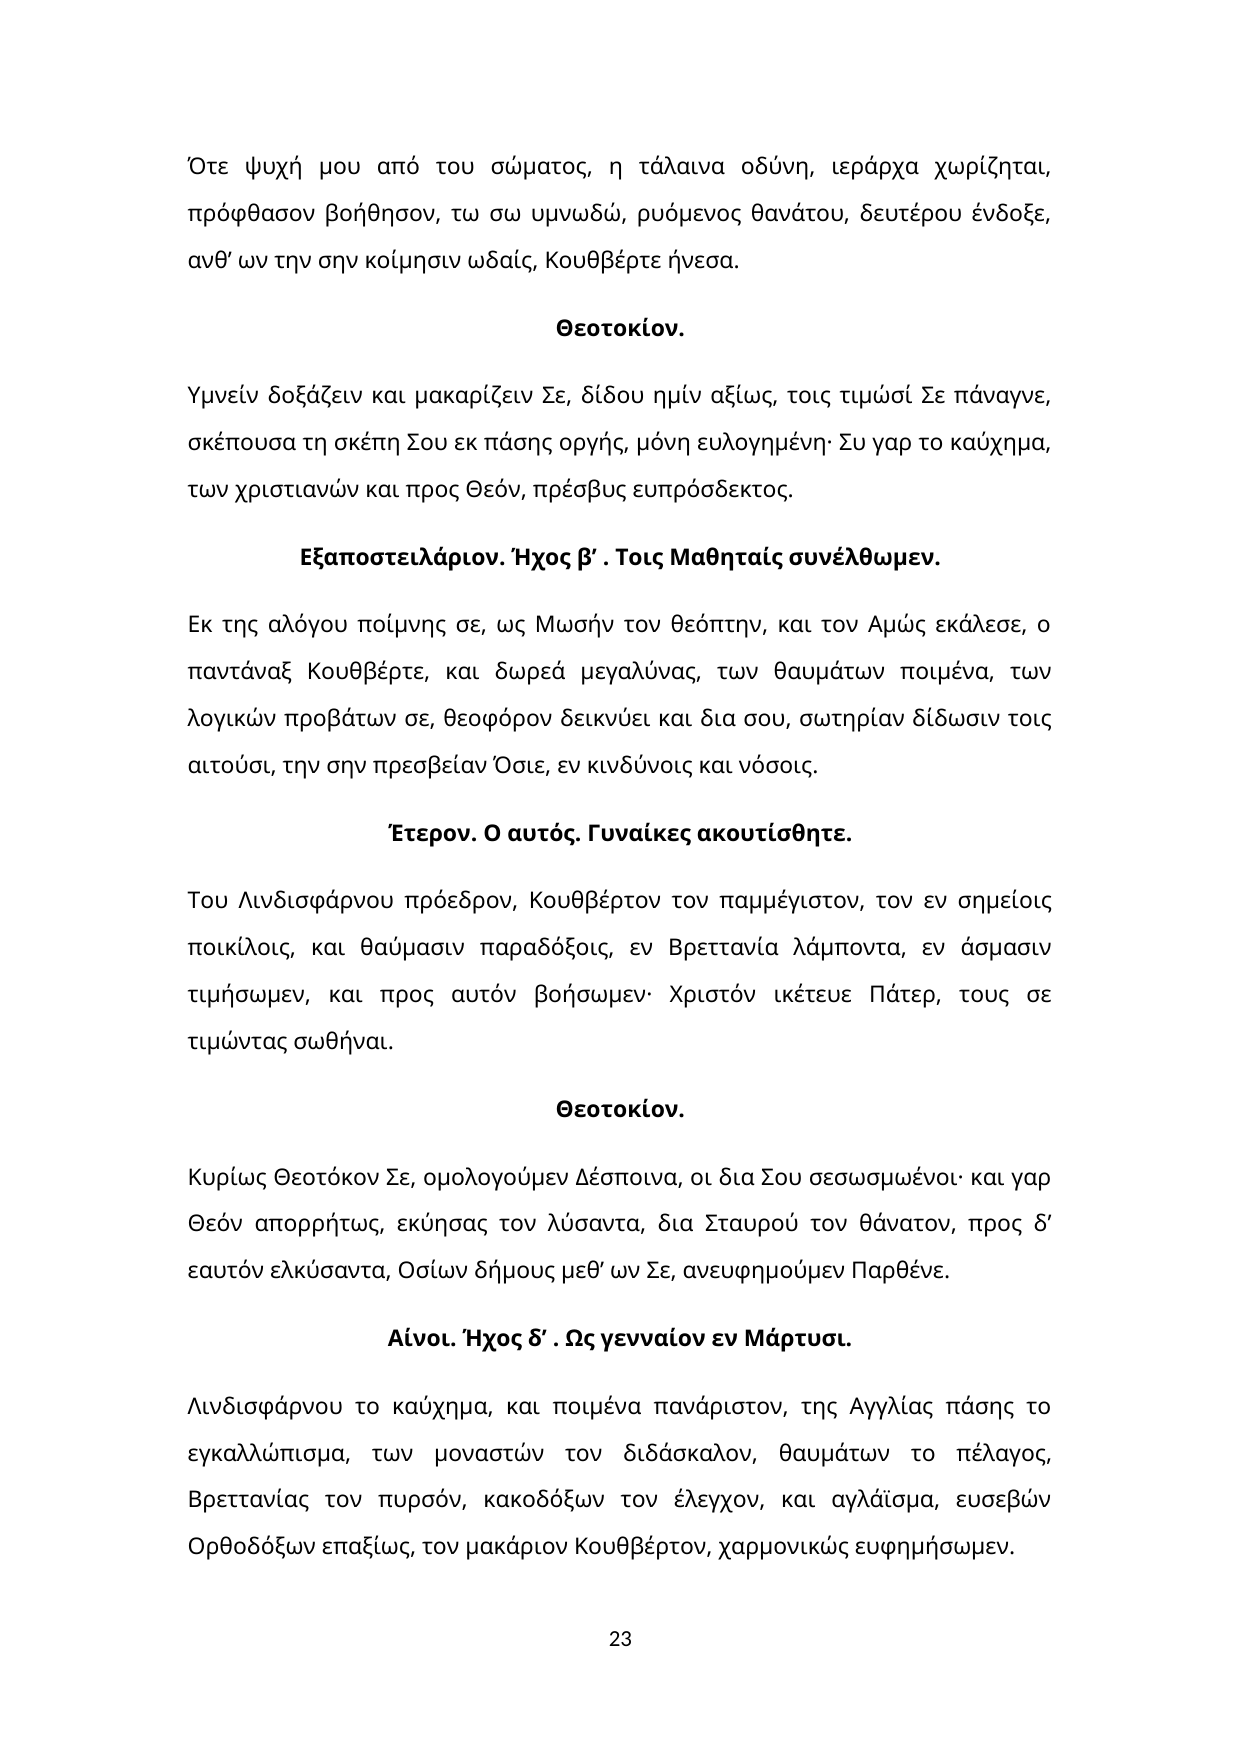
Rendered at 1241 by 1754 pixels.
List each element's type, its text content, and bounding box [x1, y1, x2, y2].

text Ότε ψυχή μου από του σώματος, η τάλαινα οδύνη, ιεράρχα χωρίζηται, πρόφθασον βοήθησον, τω σω υμνωδώ, ρυόμενος θανάτου, δευτέρου ένδοξε, ανθ’ ων την σην κοίμησιν ωδαίς, Κουθβέρτε ήνεσα. [187, 150, 1053, 275]
text Αίνοι. Ήχος δ’ . Ως γενναίον εν Μάρτυσι. [187, 1322, 1053, 1353]
text Λινδισφάρνου το καύχημα, και ποιμένα πανάριστον, της Αγγλίας πάσης το εγκαλλώπισμα, των μοναστών τον διδάσκαλον, θαυμάτων το πέλαγος, Βρεττανίας τον πυρσόν, κακοδόξων τον έλεγχον, και αγλάϊσμα, ευσεβών Ορθοδόξων επαξίως, τον μακάριον Κουθβέρτον, χαρμονικώς ευφημήσωμεν. [187, 1389, 1053, 1561]
text Έτερον. Ο αυτός. Γυναίκες ακουτίσθητε. [187, 817, 1053, 848]
text Υμνείν δοξάζειν και μακαρίζειν Σε, δίδου ημίν αξίως, τοις τιμώσί Σε πάναγνε, σκέπουσα τη σκέπη Σου εκ πάσης οργής, μόνη ευλογημένη· Συ γαρ το καύχημα, των χριστιανών και προς Θεόν, πρέσβυς ευπρόσδεκτος. [187, 379, 1053, 504]
text Κυρίως Θεοτόκον Σε, ομολογούμεν Δέσποινα, οι δια Σου σεσωσμωένοι· και γαρ Θεόν απορρήτως, εκύησας τον λύσαντα, δια Σταυρού τον θάνατον, προς δ’ εαυτόν ελκύσαντα, Οσίων δήμους μεθ’ ων Σε, ανευφημούμεν Παρθένε. [187, 1160, 1053, 1285]
text Εκ της αλόγου ποίμνης σε, ως Μωσήν τον θεόπτην, και τον Αμώς εκάλεσε, ο παντάναξ Κουθβέρτε, και δωρεά μεγαλύνας, των θαυμάτων ποιμένα, των λογικών προβάτων σε, θεοφόρον δεικνύει και δια σου, σωτηρίαν δίδωσιν τοις αιτούσι, την σην πρεσβείαν Όσιε, εν κινδύνοις και νόσοις. [187, 608, 1053, 780]
text Θεοτοκίον. [187, 1093, 1053, 1124]
text Του Λινδισφάρνου πρόεδρον, Κουθβέρτον τον παμμέγιστον, τον εν σημείοις ποικίλοις, και θαύμασιν παραδόξοις, εν Βρεττανία λάμποντα, εν άσμασιν τιμήσωμεν, και προς αυτόν βοήσωμεν· Χριστόν ικέτευε Πάτερ, τους σε τιμώντας σωθήναι. [187, 884, 1053, 1056]
text Εξαποστειλάριον. Ήχος β’ . Τοις Μαθηταίς συνέλθωμεν. [187, 541, 1053, 572]
text Θεοτοκίον. [187, 311, 1053, 343]
